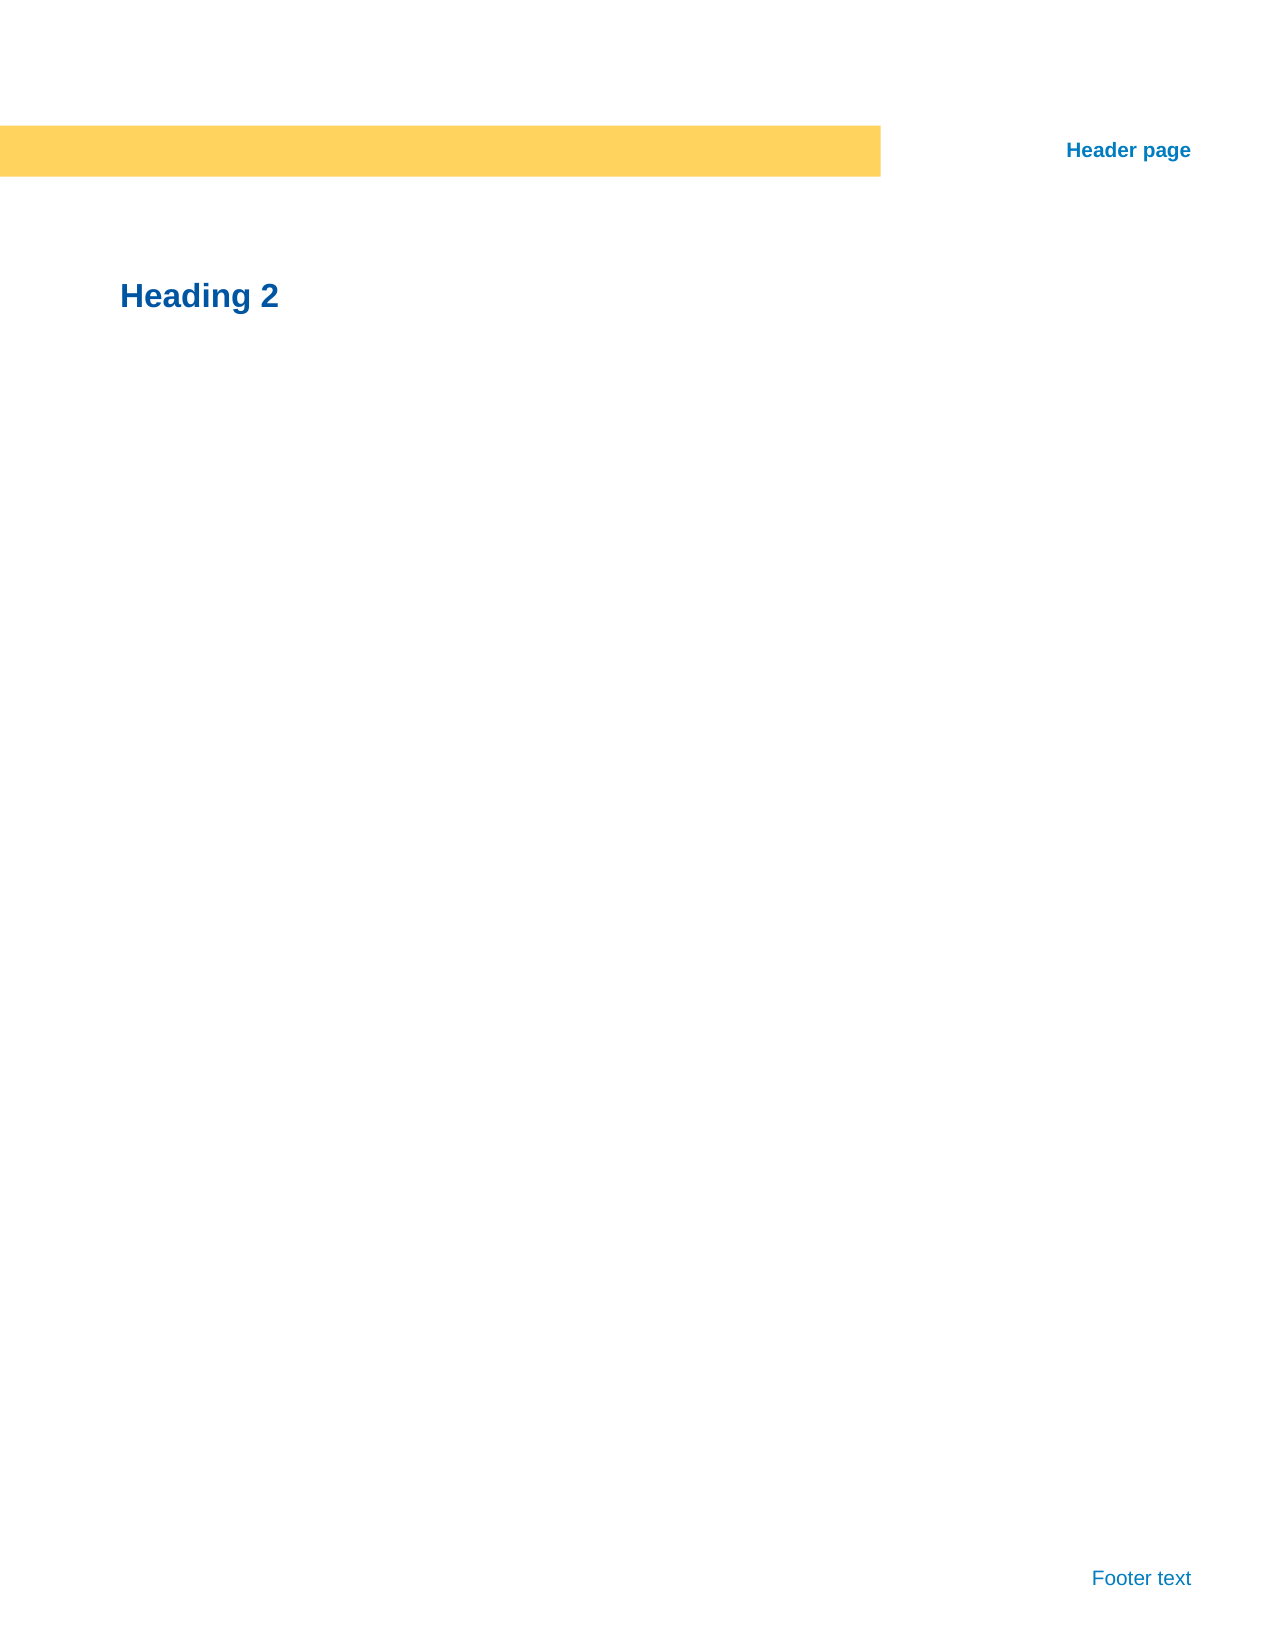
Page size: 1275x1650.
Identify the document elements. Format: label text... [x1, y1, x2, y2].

subtitle Heading 2 [120, 276, 1200, 314]
